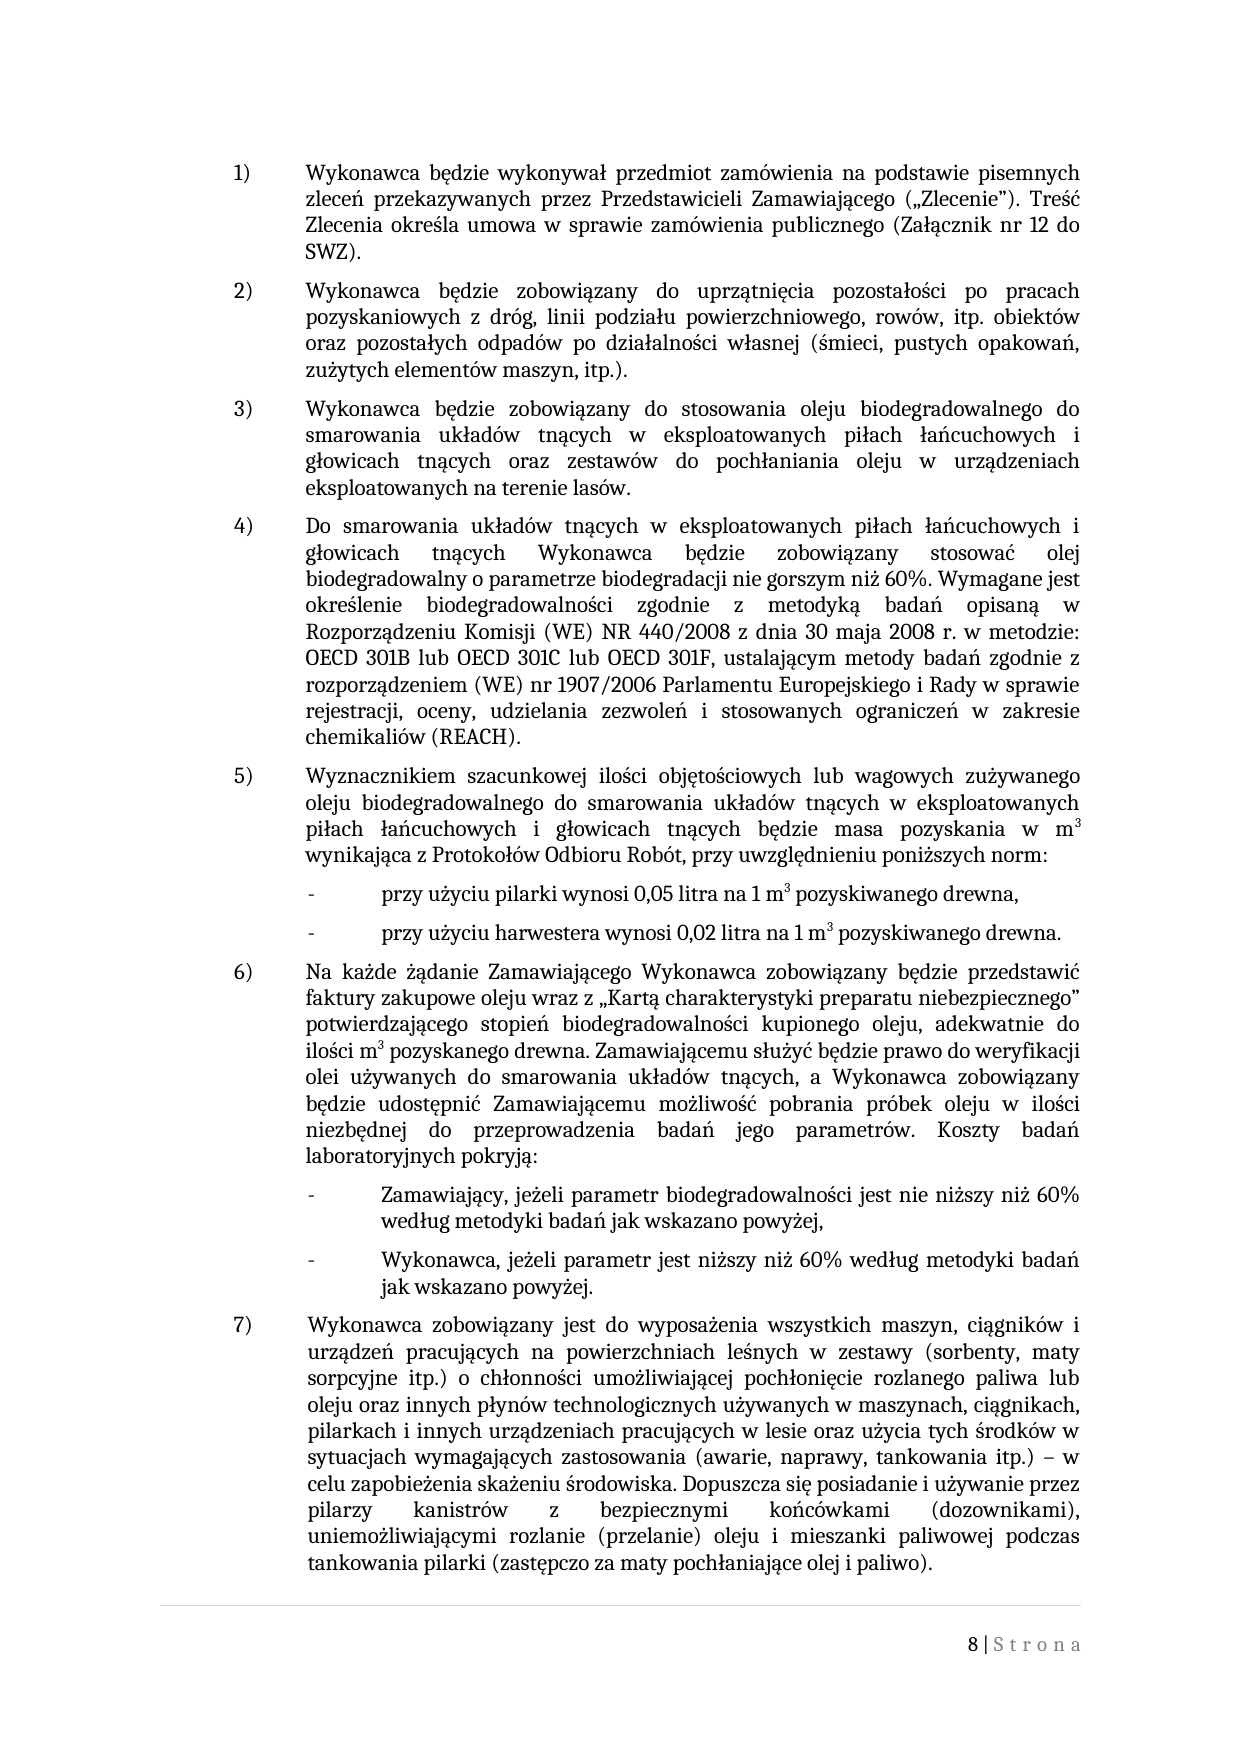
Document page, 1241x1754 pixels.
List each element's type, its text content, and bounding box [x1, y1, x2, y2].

text - przy użyciu pilarki wynosi 0,05 litra na 1 m3 pozyskiwanego drewna, [307, 881, 1081, 907]
text - przy użyciu harwestera wynosi 0,02 litra na 1 m3 pozyskiwanego drewna. [307, 920, 1081, 946]
text 6) Na każde żądanie Zamawiającego Wykonawca zobowiązany będzie przedstawić faktury zakupowe oleju wraz z „Kartą charakterystyki preparatu niebezpiecznego” potwierdzającego stopień biodegradowalności kupionego oleju, adekwatnie do ilości m3 pozyskanego drewna. Zamawiającemu służyć będzie prawo do weryfikacji olei używanych do smarowania układów tnących, a Wykonawca zobowiązany będzie udostępnić Zamawiającemu możliwość pobrania próbek oleju w ilości niezbędnej do przeprowadzenia badań jego parametrów. Koszty badań laboratoryjnych pokryją: [234, 958, 1081, 1169]
text - Wykonawca, jeżeli parametr jest niższy niż 60% według metodyki badań jak wskazano powyżej. [307, 1247, 1081, 1300]
text 3) Wykonawca będzie zobowiązany do stosowania oleju biodegradowalnego do smarowania układów tnących w eksploatowanych piłach łańcuchowych i głowicach tnących oraz zestawów do pochłaniania oleju w urządzeniach eksploatowanych na terenie lasów. [234, 395, 1081, 501]
text 7) Wykonawca zobowiązany jest do wyposażenia wszystkich maszyn, ciągników i urządzeń pracujących na powierzchniach leśnych w zestawy (sorbenty, maty sorpcyjne itp.) o chłonności umożliwiającej pochłonięcie rozlanego paliwa lub oleju oraz innych płynów technologicznych używanych w maszynach, ciągnikach, pilarkach i innych urządzeniach pracujących w lesie oraz użycia tych środków w sytuacjach wymagających zastosowania (awarie, naprawy, tankowania itp.) – w celu zapobieżenia skażeniu środowiska. Dopuszcza się posiadanie i używanie przez pilarzy kanistrów z bezpiecznymi końcówkami (dozownikami), uniemożliwiającymi rozlanie (przelanie) oleju i mieszanki paliwowej podczas tankowania pilarki (zastępczo za maty pochłaniające olej i paliwo). [233, 1312, 1081, 1576]
text 4) Do smarowania układów tnących w eksploatowanych piłach łańcuchowych i głowicach tnących Wykonawca będzie zobowiązany stosować olej biodegradowalny o parametrze biodegradacji nie gorszym niż 60%. Wymagane jest określenie biodegradowalności zgodnie z metodyką badań opisaną w Rozporządzeniu Komisji (WE) NR 440/2008 z dnia 30 maja 2008 r. w metodzie: OECD 301B lub OECD 301C lub OECD 301F, ustalającym metody badań zgodnie z rozporządzeniem (WE) nr 1907/2006 Parlamentu Europejskiego i Rady w sprawie rejestracji, oceny, udzielania zezwoleń i stosowanych ograniczeń w zakresie chemikaliów (REACH). [234, 513, 1081, 750]
text 5) Wyznacznikiem szacunkowej ilości objętościowych lub wagowych zużywanego oleju biodegradowalnego do smarowania układów tnących w eksploatowanych piłach łańcuchowych i głowicach tnących będzie masa pozyskania w m3 wynikająca z Protokołów Odbioru Robót, przy uwzględnieniu poniższych norm: [234, 763, 1081, 868]
text 1) Wykonawca będzie wykonywał przedmiot zamówienia na podstawie pisemnych zleceń przekazywanych przez Przedstawicieli Zamawiającego („Zlecenie”). Treść Zlecenia określa umowa w sprawie zamówienia publicznego (Załącznik nr 12 do SWZ). [234, 159, 1081, 265]
text - Zamawiający, jeżeli parametr biodegradowalności jest nie niższy niż 60% według metodyki badań jak wskazano powyżej, [307, 1182, 1081, 1234]
text 2) Wykonawca będzie zobowiązany do uprzątnięcia pozostałości po pracach pozyskaniowych z dróg, linii podziału powierzchniowego, rowów, itp. obiektów oraz pozostałych odpadów po działalności własnej (śmieci, pustych opakowań, zużytych elementów maszyn, itp.). [234, 277, 1081, 383]
